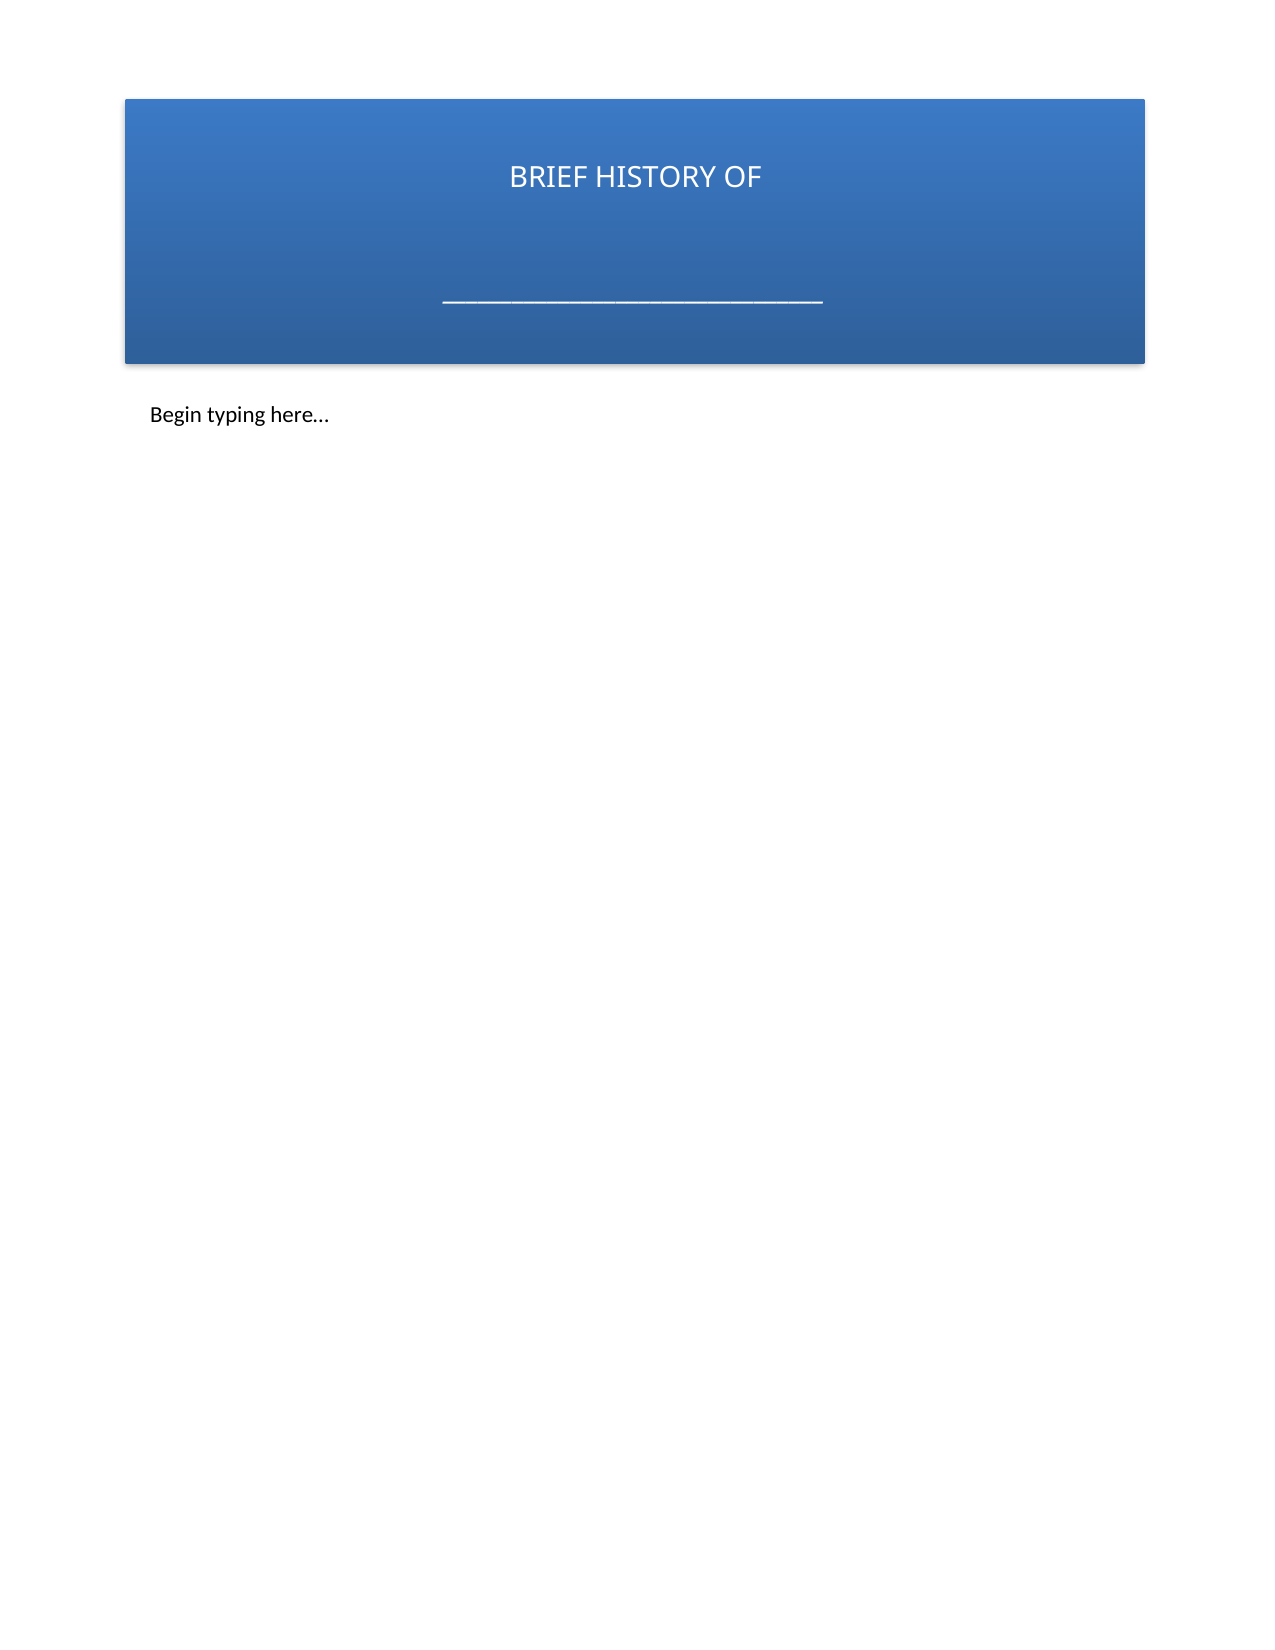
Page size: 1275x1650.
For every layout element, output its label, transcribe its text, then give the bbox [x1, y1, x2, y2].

text Begin typing here… [150, 371, 1125, 428]
